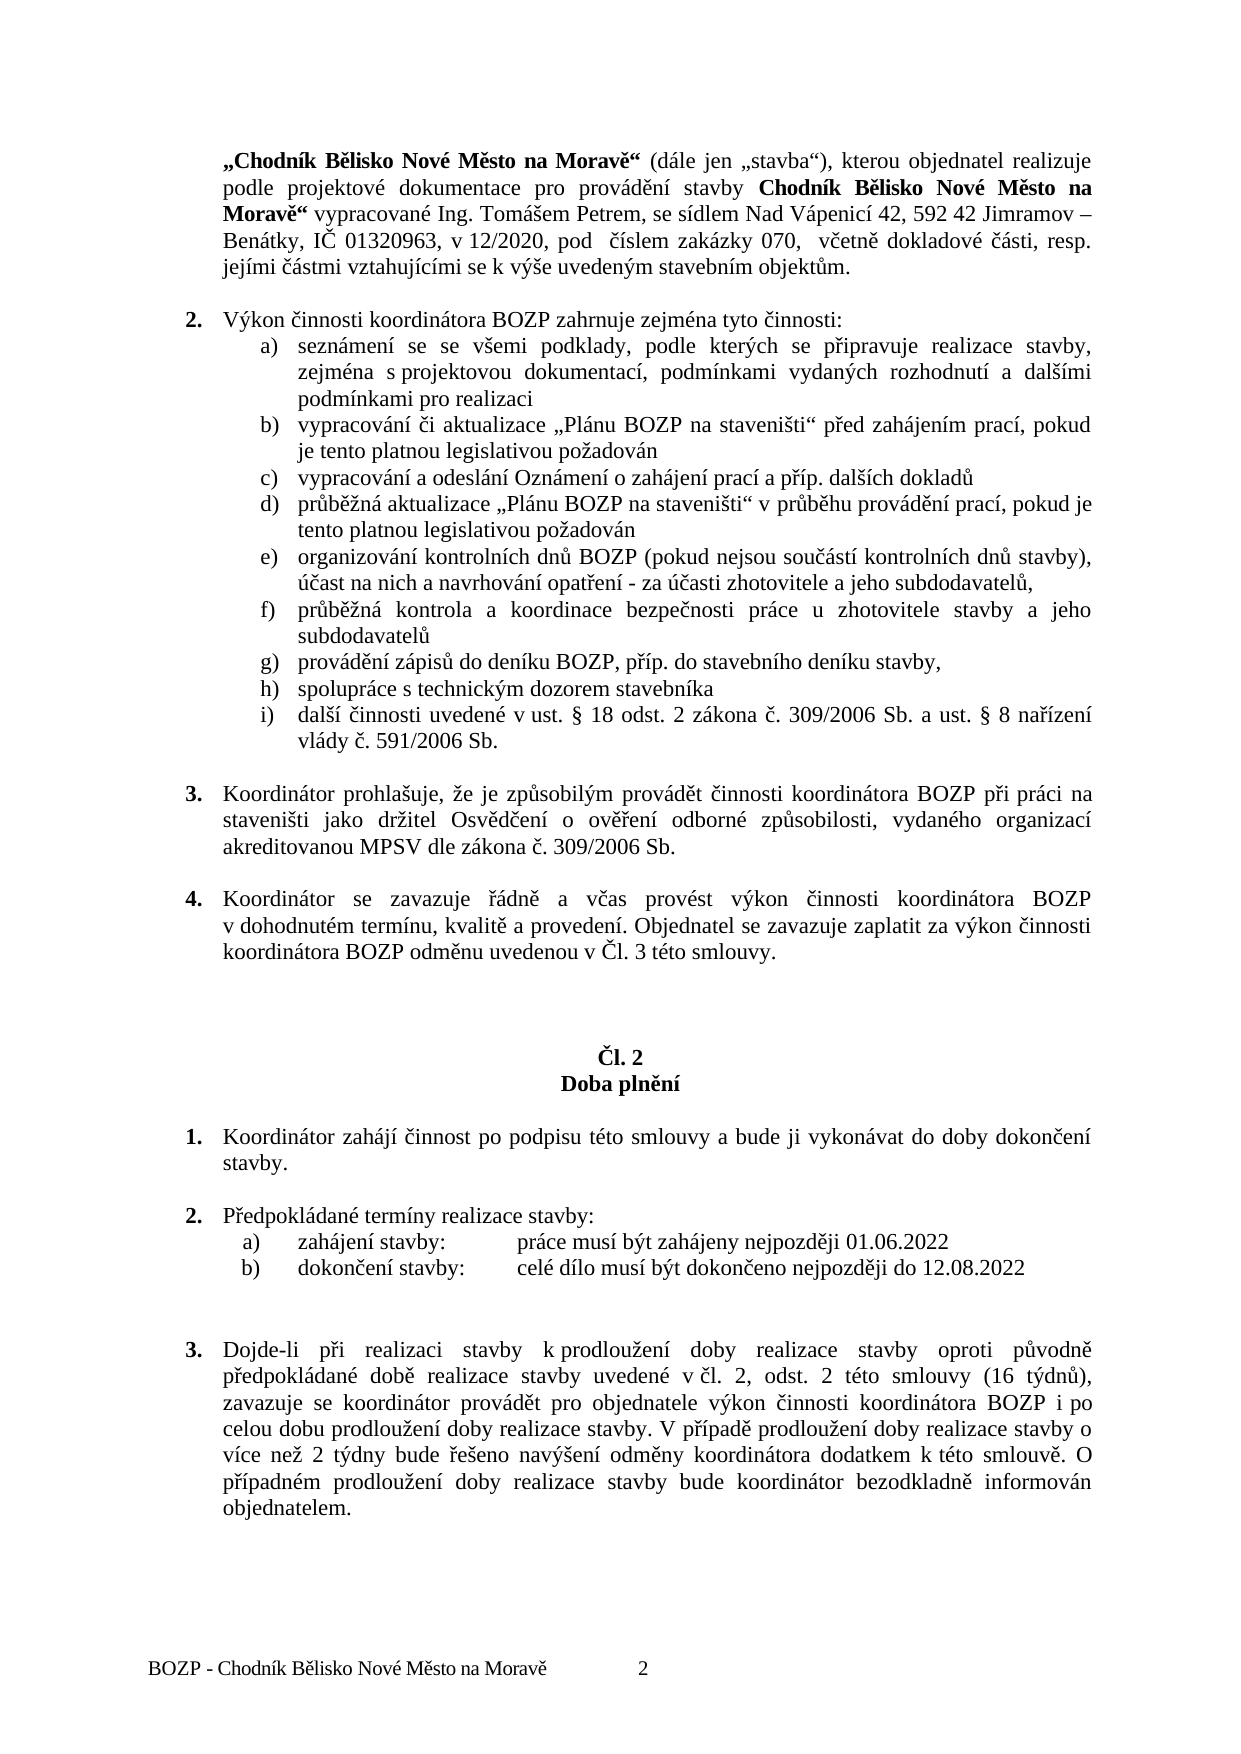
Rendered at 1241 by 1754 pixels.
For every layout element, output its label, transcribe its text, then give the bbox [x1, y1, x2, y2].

list Výkon činnosti koordinátora BOZP zahrnuje zejména tyto činnosti: [185, 306, 1093, 332]
list Koordinátor se zavazuje řádně a včas provést výkon činnosti koordinátora BOZP v dohodnutém termínu, kvalitě a provedení. Objednatel se zavazuje zaplatit za výkon činnosti koordinátora BOZP odměnu uvedenou v Čl. 3 této smlouvy. [185, 886, 1093, 964]
list Dojde-li při realizaci stavby k prodloužení doby realizace stavby oproti původně předpokládané době realizace stavby uvedené v čl. 2, odst. 2 této smlouvy (16 týdnů), zavazuje se koordinátor provádět pro objednatele výkon činnosti koordinátora BOZP i po celou dobu prodloužení doby realizace stavby. V případě prodloužení doby realizace stavby o více než 2 týdny bude řešeno navýšení odměny koordinátora dodatkem k této smlouvě. O případném prodloužení doby realizace stavby bude koordinátor bezodkladně informován objednatelem. [185, 1336, 1093, 1520]
list Koordinátor zahájí činnost po podpisu této smlouvy a bude ji vykonávat do doby dokončení stavby. [185, 1123, 1093, 1175]
list průběžná kontrola a koordinace bezpečnosti práce u zhotovitele stavby a jeho subdodavatelů [260, 596, 1093, 648]
list spolupráce s technickým dozorem stavebníka [260, 675, 1093, 701]
list průběžná aktualizace „Plánu BOZP na staveništi“ v průběhu provádění prací, pokud je tento platnou legislativou požadován [260, 490, 1093, 543]
subtitle Doba plnění [148, 1070, 1093, 1096]
list zahájení stavby: práce musí být zahájeny nejpozději 01.06.2022 [260, 1228, 1093, 1254]
list Koordinátor prohlašuje, že je způsobilým provádět činnosti koordinátora BOZP při práci na staveništi jako držitel Osvědčení o ověření odborné způsobilosti, vydaného organizací akreditovanou MPSV dle zákona č. 309/2006 Sb. [185, 780, 1093, 859]
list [185, 148, 1093, 279]
list vypracování či aktualizace „Plánu BOZP na staveništi“ před zahájením prací, pokud je tento platnou legislativou požadován [260, 411, 1093, 464]
list organizování kontrolních dnů BOZP (pokud nejsou součástí kontrolních dnů stavby), účast na nich a navrhování opatření - za účasti zhotovitele a jeho subdodavatelů, [260, 543, 1093, 596]
subtitle Čl. 2 [148, 1044, 1093, 1070]
list Předpokládané termíny realizace stavby: [185, 1202, 1093, 1228]
list seznámení se se všemi podklady, podle kterých se připravuje realizace stavby, zejména s projektovou dokumentací, podmínkami vydaných rozhodnutí a dalšími podmínkami pro realizaci [260, 332, 1093, 411]
list provádění zápisů do deníku BOZP, příp. do stavebního deníku stavby, [260, 648, 1093, 675]
list vypracování a odeslání Oznámení o zahájení prací a příp. dalších dokladů [260, 464, 1093, 490]
list dokončení stavby: celé dílo musí být dokončeno nejpozději do 12.08.2022 [260, 1254, 1093, 1281]
list další činnosti uvedené v ust. § 18 odst. 2 zákona č. 309/2006 Sb. a ust. § 8 nařízení vlády č. 591/2006 Sb. [260, 701, 1093, 754]
